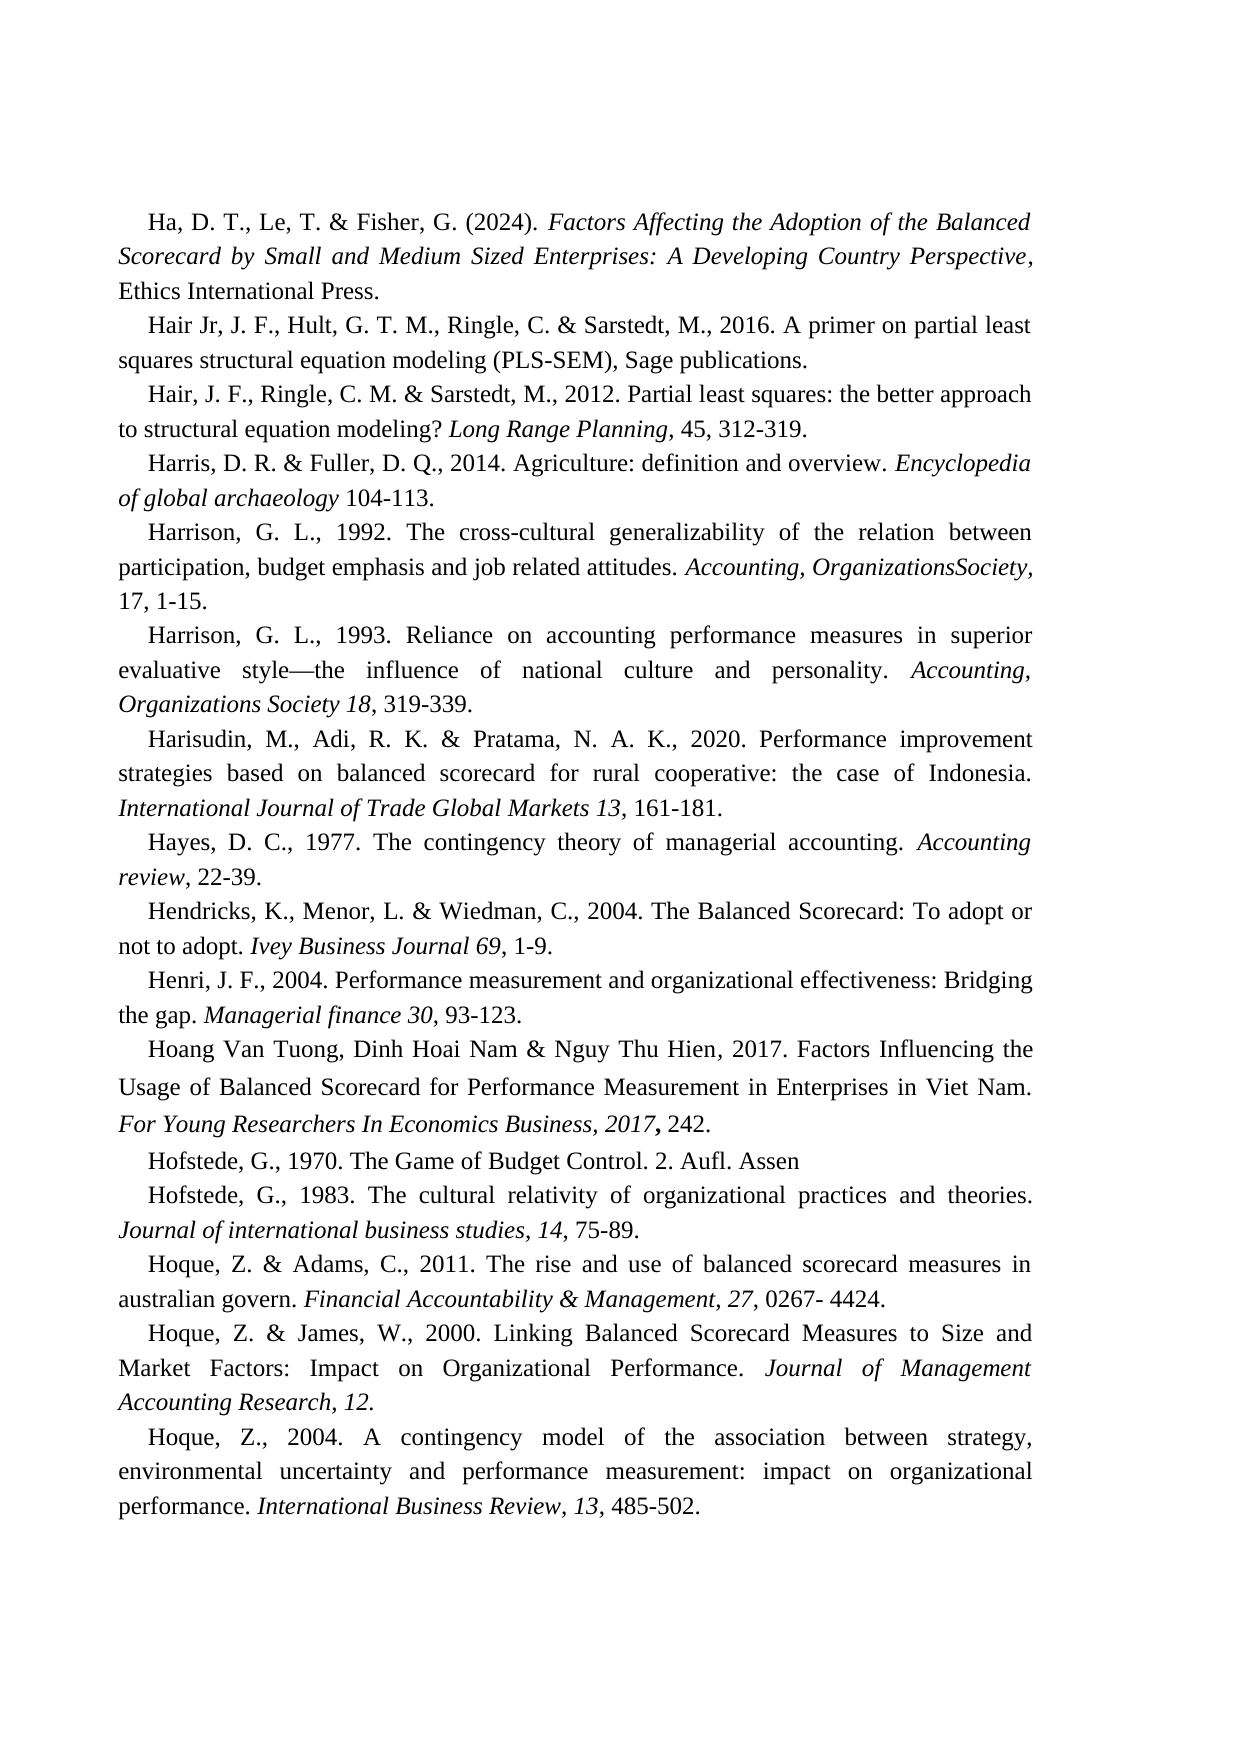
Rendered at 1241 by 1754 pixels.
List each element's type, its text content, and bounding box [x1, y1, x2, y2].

text Ha, D. T., Le, T. & Fisher, G. (2024). Factors Affecting the Adoption of the Balanced Scorecard by Small and Medium Sized Enterprises: A Developing Country Perspective, Ethics International Press. [118, 207, 1033, 304]
text Hoang Van Tuong, Dinh Hoai Nam & Nguy Thu Hien, 2017. Factors Influencing the Usage of Balanced Scorecard for Performance Measurement in Enterprises in Viet Nam. For Young Researchers In Economics Business, 2017, 242. [118, 1034, 1033, 1138]
text Hoque, Z. & James, W., 2000. Linking Balanced Scorecard Measures to Size and Market Factors: Impact on Organizational Performance. Journal of Management Accounting Research, 12. [118, 1318, 1033, 1416]
text Hayes, D. C., 1977. The contingency theory of managerial accounting. Accounting review, 22-39. [118, 827, 1033, 891]
text Hoque, Z. & Adams, C., 2011. The rise and use of balanced scorecard measures in australian govern. Financial Accountability & Management, 27, 0267- 4424. [118, 1249, 1033, 1313]
text Hofstede, G., 1983. The cultural relativity of organizational practices and theories. Journal of international business studies, 14, 75-89. [118, 1181, 1033, 1244]
text Hendricks, K., Menor, L. & Wiedman, C., 2004. The Balanced Scorecard: To adopt or not to adopt. Ivey Business Journal 69, 1-9. [118, 896, 1033, 959]
text Hoque, Z., 2004. A contingency model of the association between strategy, environmental uncertainty and performance measurement: impact on organizational performance. International Business Review, 13, 485-502. [118, 1422, 1033, 1520]
text Hofstede, G., 1970. The Game of Budget Control. 2. Aufl. Assen [118, 1146, 1033, 1175]
text Harisudin, M., Adi, R. K. & Pratama, N. A. K., 2020. Performance improvement strategies based on balanced scorecard for rural cooperative: the case of Indonesia. International Journal of Trade Global Markets 13, 161-181. [118, 724, 1033, 822]
text Hair, J. F., Ringle, C. M. & Sarstedt, M., 2012. Partial least squares: the better approach to structural equation modeling? Long Range Planning, 45, 312-319. [118, 379, 1033, 442]
text Harris, D. R. & Fuller, D. Q., 2014. Agriculture: definition and overview. Encyclopedia of global archaeology 104-113. [118, 448, 1033, 511]
text Harrison, G. L., 1992. The cross-cultural generalizability of the relation between participation, budget emphasis and job related attitudes. Accounting, OrganizationsSociety, 17, 1-15. [118, 517, 1033, 615]
text Henri, J. F., 2004. Performance measurement and organizational effectiveness: Bridging the gap. Managerial finance 30, 93-123. [118, 965, 1033, 1028]
text Hair Jr, J. F., Hult, G. T. M., Ringle, C. & Sarstedt, M., 2016. A primer on partial least squares structural equation modeling (PLS-SEM), Sage publications. [118, 310, 1033, 373]
text Harrison, G. L., 1993. Reliance on accounting performance measures in superior evaluative style—the influence of national culture and personality. Accounting, Organizations Society 18, 319-339. [118, 621, 1033, 718]
